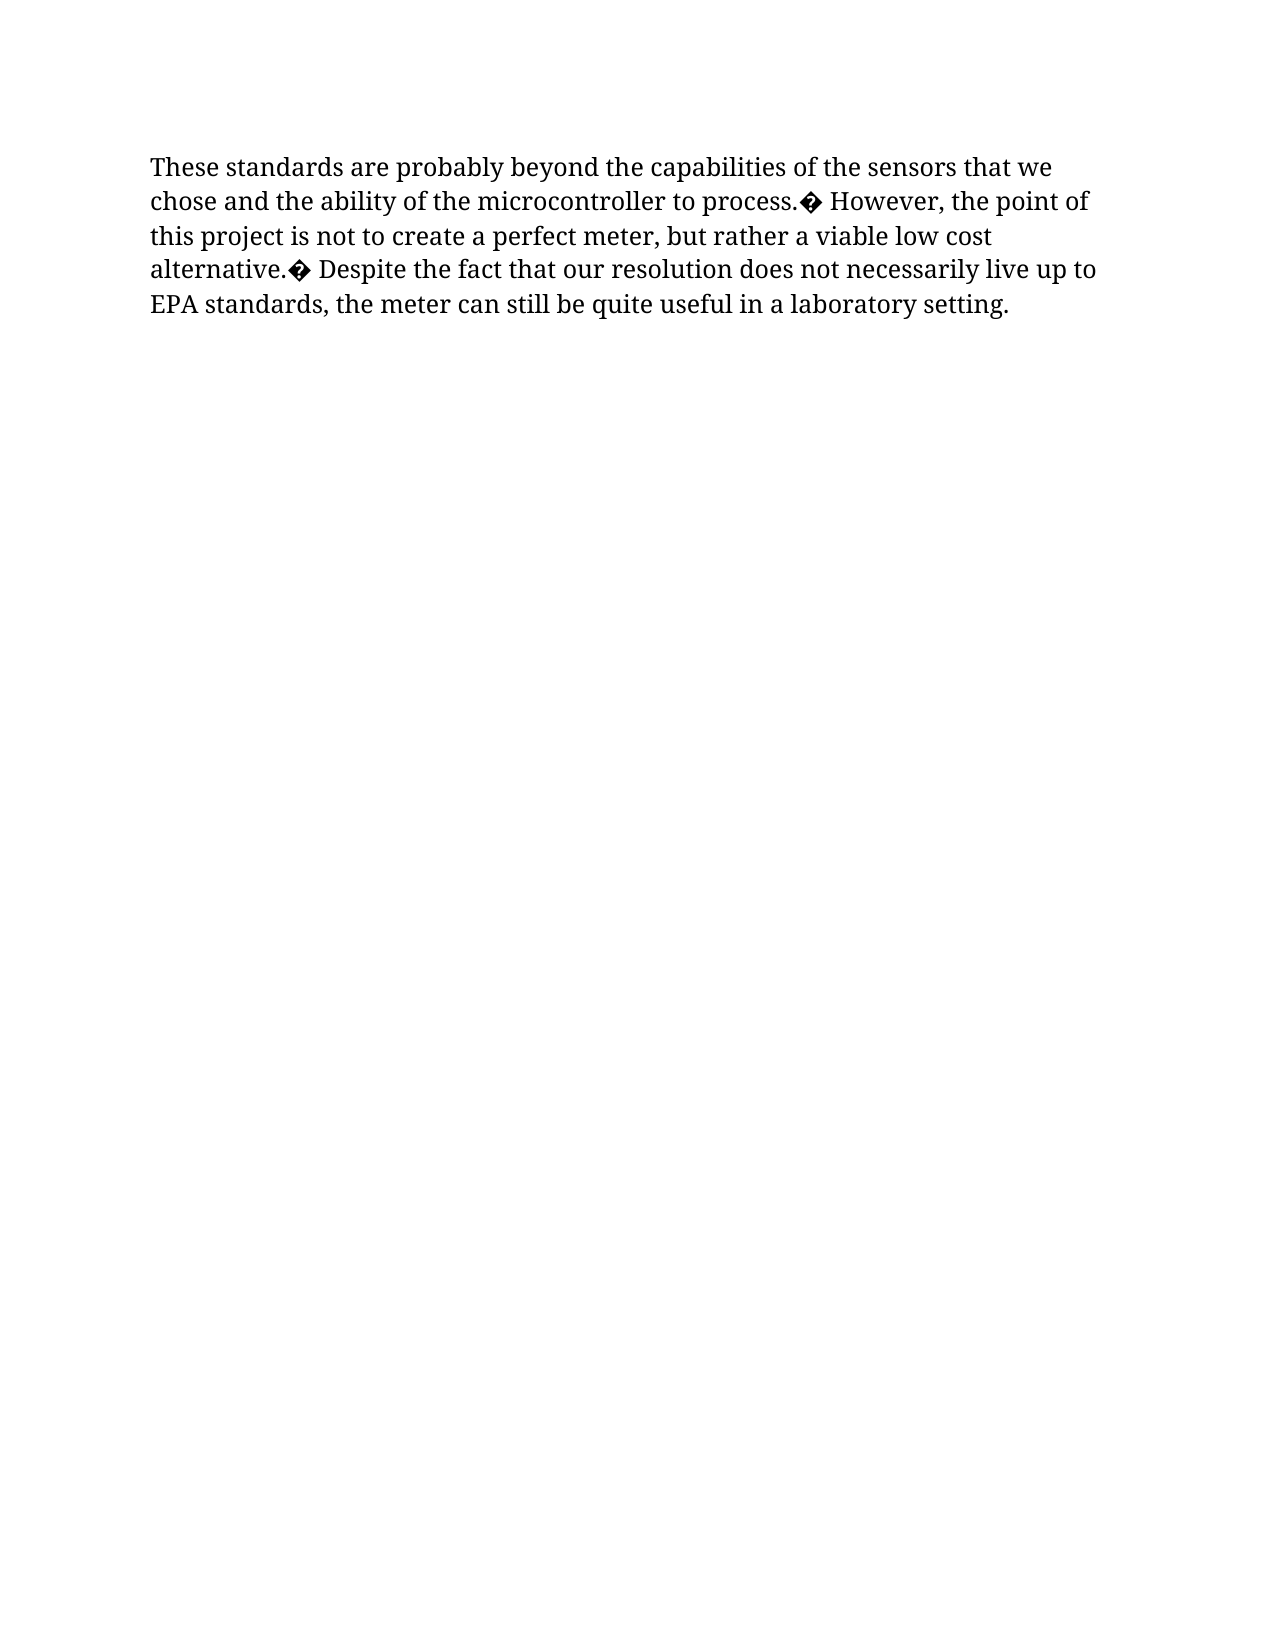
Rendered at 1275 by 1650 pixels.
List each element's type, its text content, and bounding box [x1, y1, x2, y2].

text These standards are probably beyond the capabilities of the sensors that we chose and the ability of the microcontroller to process.� However, the point of this project is not to create a perfect meter, but rather a viable low cost alternative.� Despite the fact that our resolution does not necessarily live up to EPA standards, the meter can still be quite useful in a laboratory setting. [150, 150, 1125, 320]
